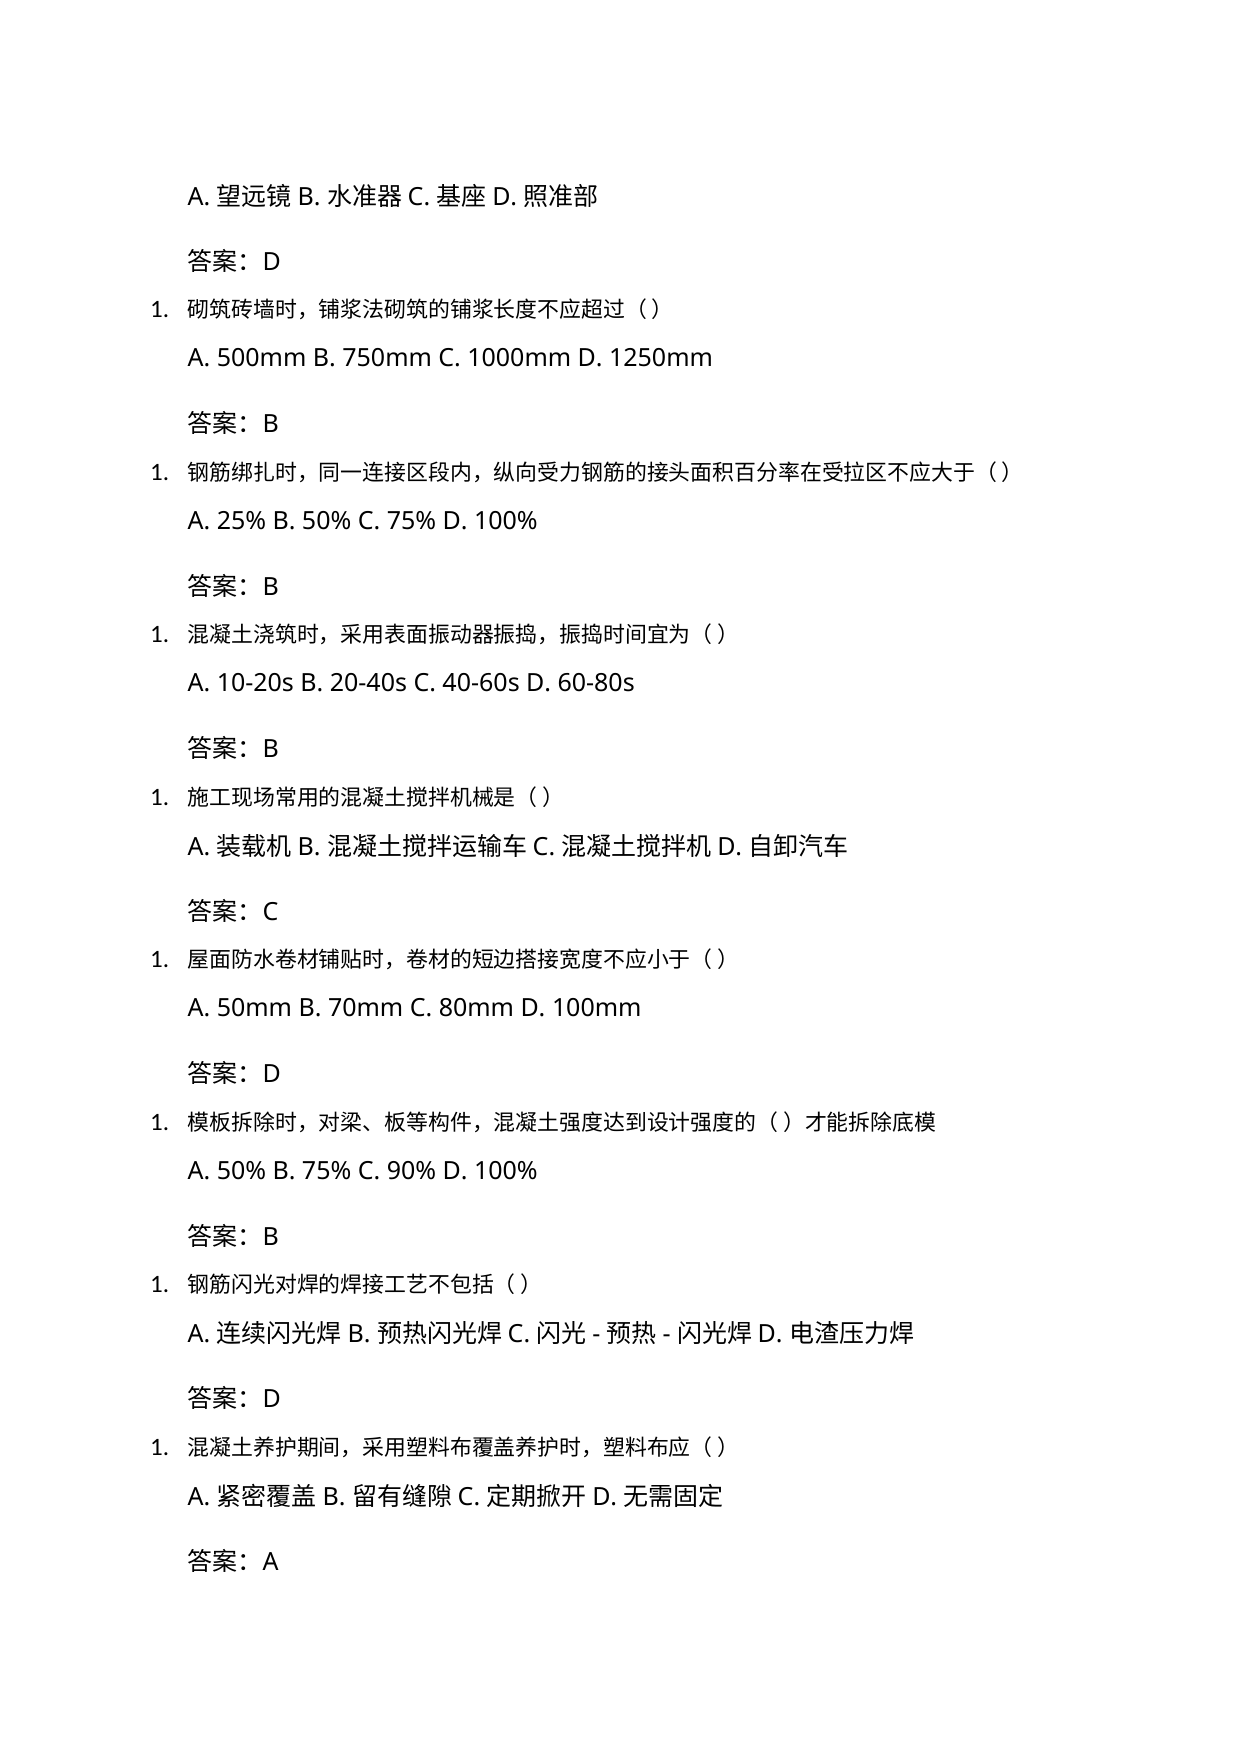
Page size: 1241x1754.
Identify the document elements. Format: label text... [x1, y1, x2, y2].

text A. 25% B. 50% C. 75% D. 100% [187, 487, 1053, 552]
text A. 50% B. 75% C. 90% D. 100% [187, 1137, 1053, 1202]
list 混凝土浇筑时，采用表面振动器振捣，振捣时间宜为（ ） [150, 617, 1053, 649]
text 答案：C [187, 877, 1053, 942]
text 答案：B [187, 1202, 1053, 1267]
list 屋面防水卷材铺贴时，卷材的短边搭接宽度不应小于（ ） [150, 942, 1053, 974]
text 答案：A [187, 1527, 1053, 1592]
text 答案：B [187, 552, 1053, 617]
text 答案：D [187, 1039, 1053, 1104]
list 混凝土养护期间，采用塑料布覆盖养护时，塑料布应（ ） [150, 1429, 1053, 1462]
text A. 50mm B. 70mm C. 80mm D. 100mm [187, 974, 1053, 1039]
text 答案：D [187, 1364, 1053, 1429]
list 钢筋闪光对焊的焊接工艺不包括（ ） [150, 1267, 1053, 1299]
list 砌筑砖墙时，铺浆法砌筑的铺浆长度不应超过（ ） [150, 292, 1053, 324]
list 钢筋绑扎时，同一连接区段内，纵向受力钢筋的接头面积百分率在受拉区不应大于（ ） [150, 454, 1053, 487]
text A. 连续闪光焊 B. 预热闪光焊 C. 闪光 - 预热 - 闪光焊 D. 电渣压力焊 [187, 1299, 1053, 1364]
text A. 装载机 B. 混凝土搅拌运输车 C. 混凝土搅拌机 D. 自卸汽车 [187, 812, 1053, 877]
text A. 望远镜 B. 水准器 C. 基座 D. 照准部 [187, 162, 1053, 227]
list 施工现场常用的混凝土搅拌机械是（ ） [150, 779, 1053, 812]
text 答案：B [187, 389, 1053, 454]
text 答案：B [187, 714, 1053, 779]
text A. 10-20s B. 20-40s C. 40-60s D. 60-80s [187, 649, 1053, 714]
text 答案：D [187, 227, 1053, 292]
text A. 500mm B. 750mm C. 1000mm D. 1250mm [187, 324, 1053, 389]
text A. 紧密覆盖 B. 留有缝隙 C. 定期掀开 D. 无需固定 [187, 1462, 1053, 1527]
list 模板拆除时，对梁、板等构件，混凝土强度达到设计强度的（ ）才能拆除底模 [150, 1104, 1053, 1137]
